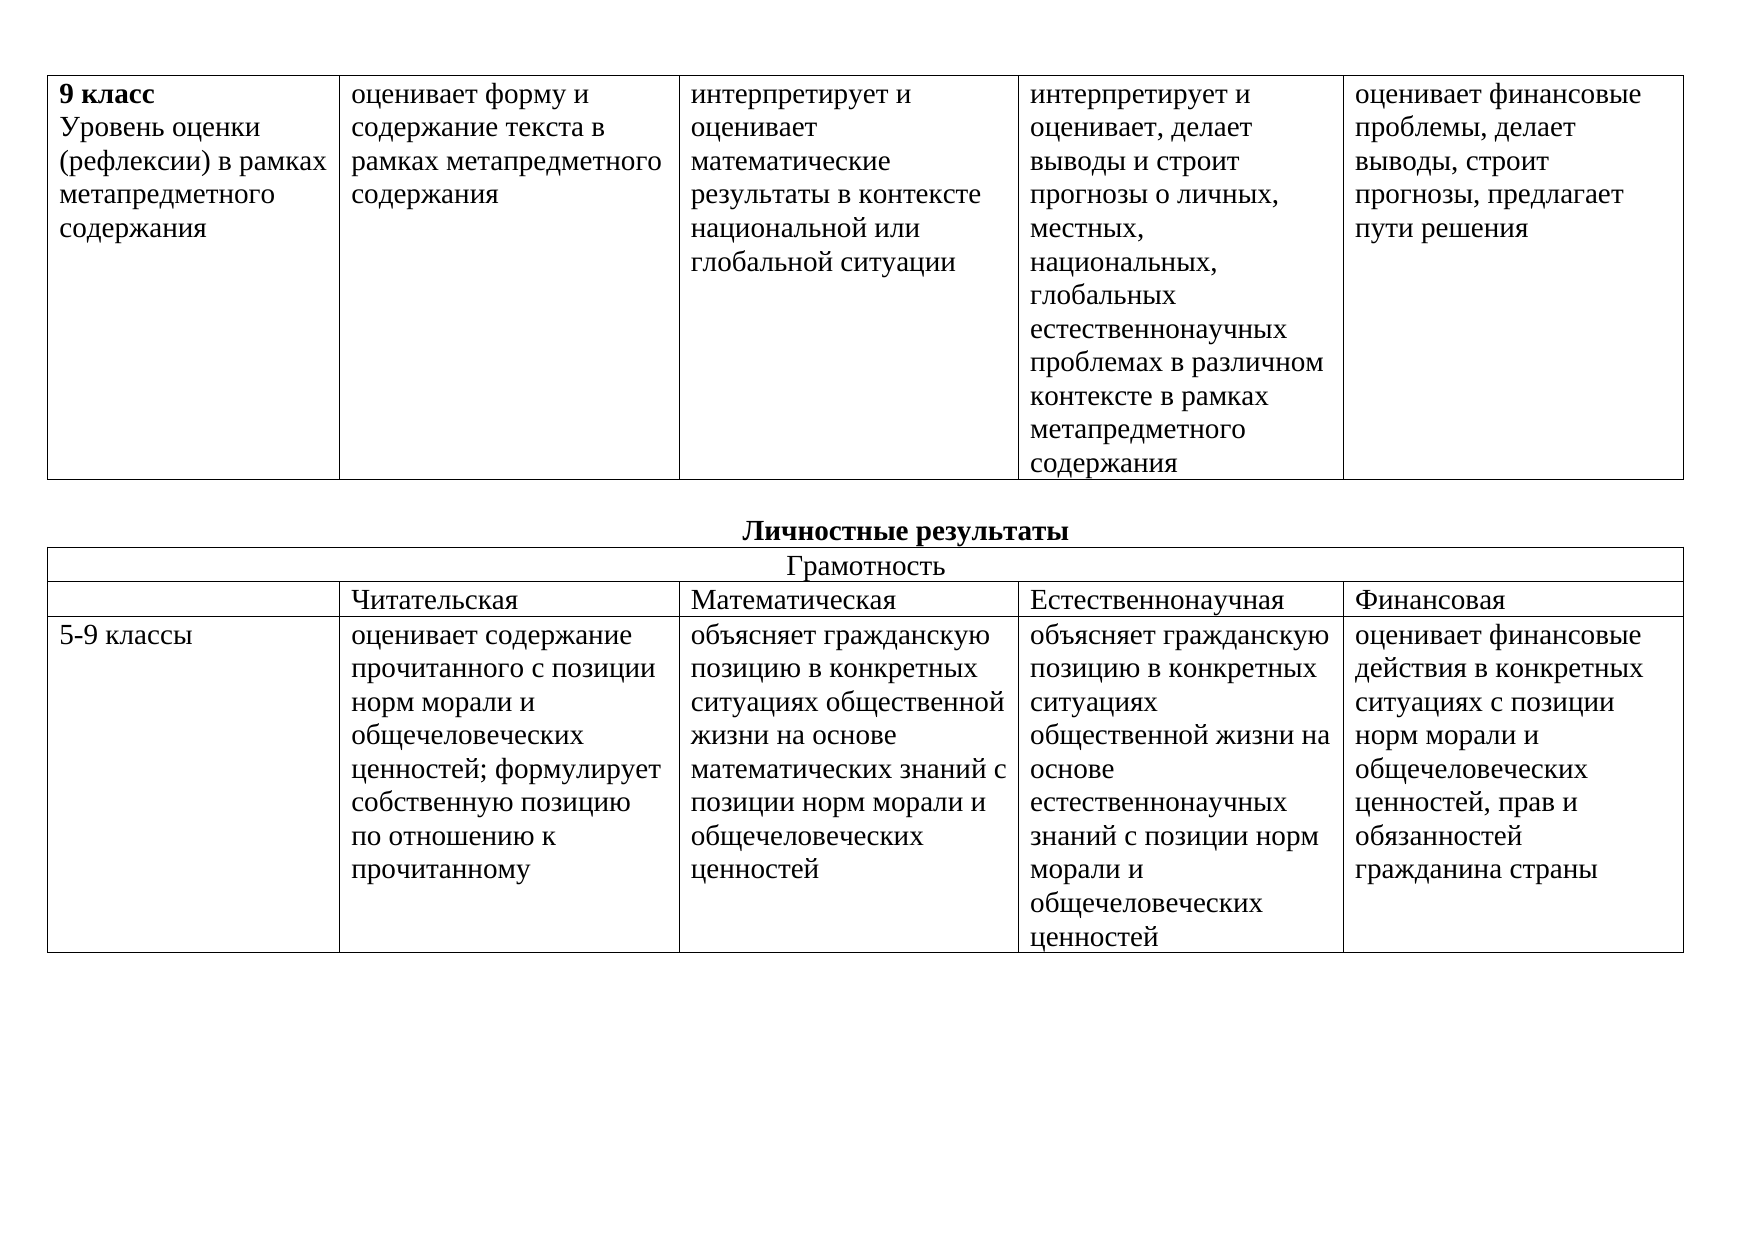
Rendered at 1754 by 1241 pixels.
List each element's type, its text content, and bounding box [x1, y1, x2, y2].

table_cell интерпретирует и оценивает математические результаты в контексте национальной или глобальной ситуации [680, 76, 1018, 478]
table_cell 5-9 классы [48, 617, 339, 952]
table_cell оценивает финансовые проблемы, делает выводы, строит прогнозы, предлагает пути решения [1344, 76, 1683, 478]
table_cell Математическая [680, 582, 1018, 616]
table_header Грамотность [48, 548, 1683, 581]
table_cell Финансовая [1344, 582, 1683, 616]
table_cell интерпретирует и оценивает, делает выводы и строит прогнозы о личных, местных, национальных, глобальных естественнонаучных проблемах в различном контексте в рамках метапредметного содержания [1019, 76, 1343, 478]
table_cell Читательская [340, 582, 679, 616]
table_cell [48, 582, 339, 616]
table_cell оценивает форму и содержание текста в рамках метапредметного содержания [340, 76, 679, 478]
table_cell 9 класс Уровень оценки (рефлексии) в рамках метапредметного содержания [48, 76, 339, 478]
table_cell объясняет гражданскую позицию в конкретных ситуациях общественной жизни на основе естественнонаучных знаний с позиции норм морали и общечеловеческих ценностей [1019, 617, 1343, 952]
text Личностные результаты [59, 513, 1679, 547]
table_cell оценивает содержание прочитанного с позиции норм морали и общечеловеческих ценностей; формулирует собственную позицию по отношению к прочитанному [340, 617, 679, 952]
table_cell Естественнонаучная [1019, 582, 1343, 616]
table_cell объясняет гражданскую позицию в конкретных ситуациях общественной жизни на основе математических знаний с позиции норм морали и общечеловеческих ценностей [680, 617, 1018, 952]
table_cell оценивает финансовые действия в конкретных ситуациях с позиции норм морали и общечеловеческих ценностей, прав и обязанностей гражданина страны [1344, 617, 1683, 952]
